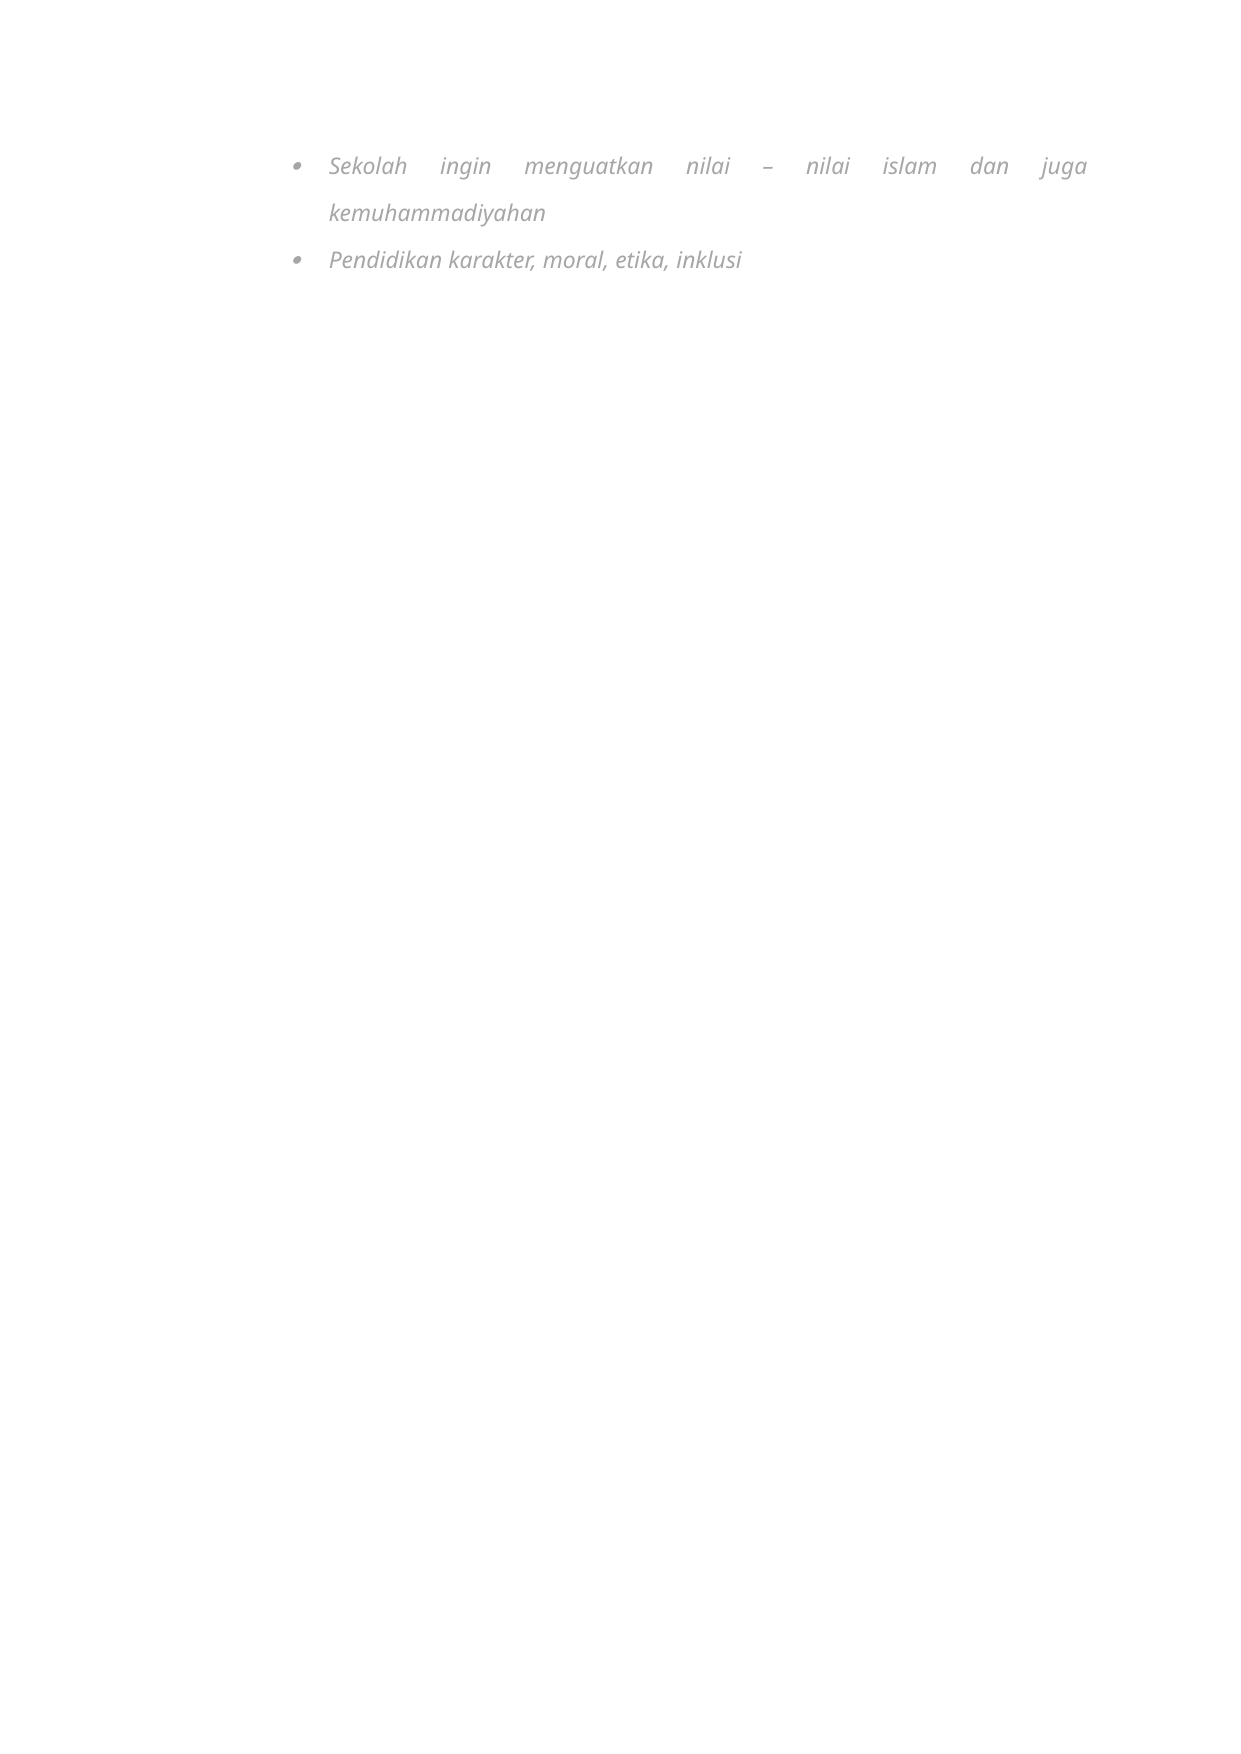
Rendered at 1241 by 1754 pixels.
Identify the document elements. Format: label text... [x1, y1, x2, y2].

list Sekolah ingin menguatkan nilai – nilai islam dan juga kemuhammadiyahan [291, 150, 1090, 228]
list Pendidikan karakter, moral, etika, inklusi [291, 244, 1090, 275]
